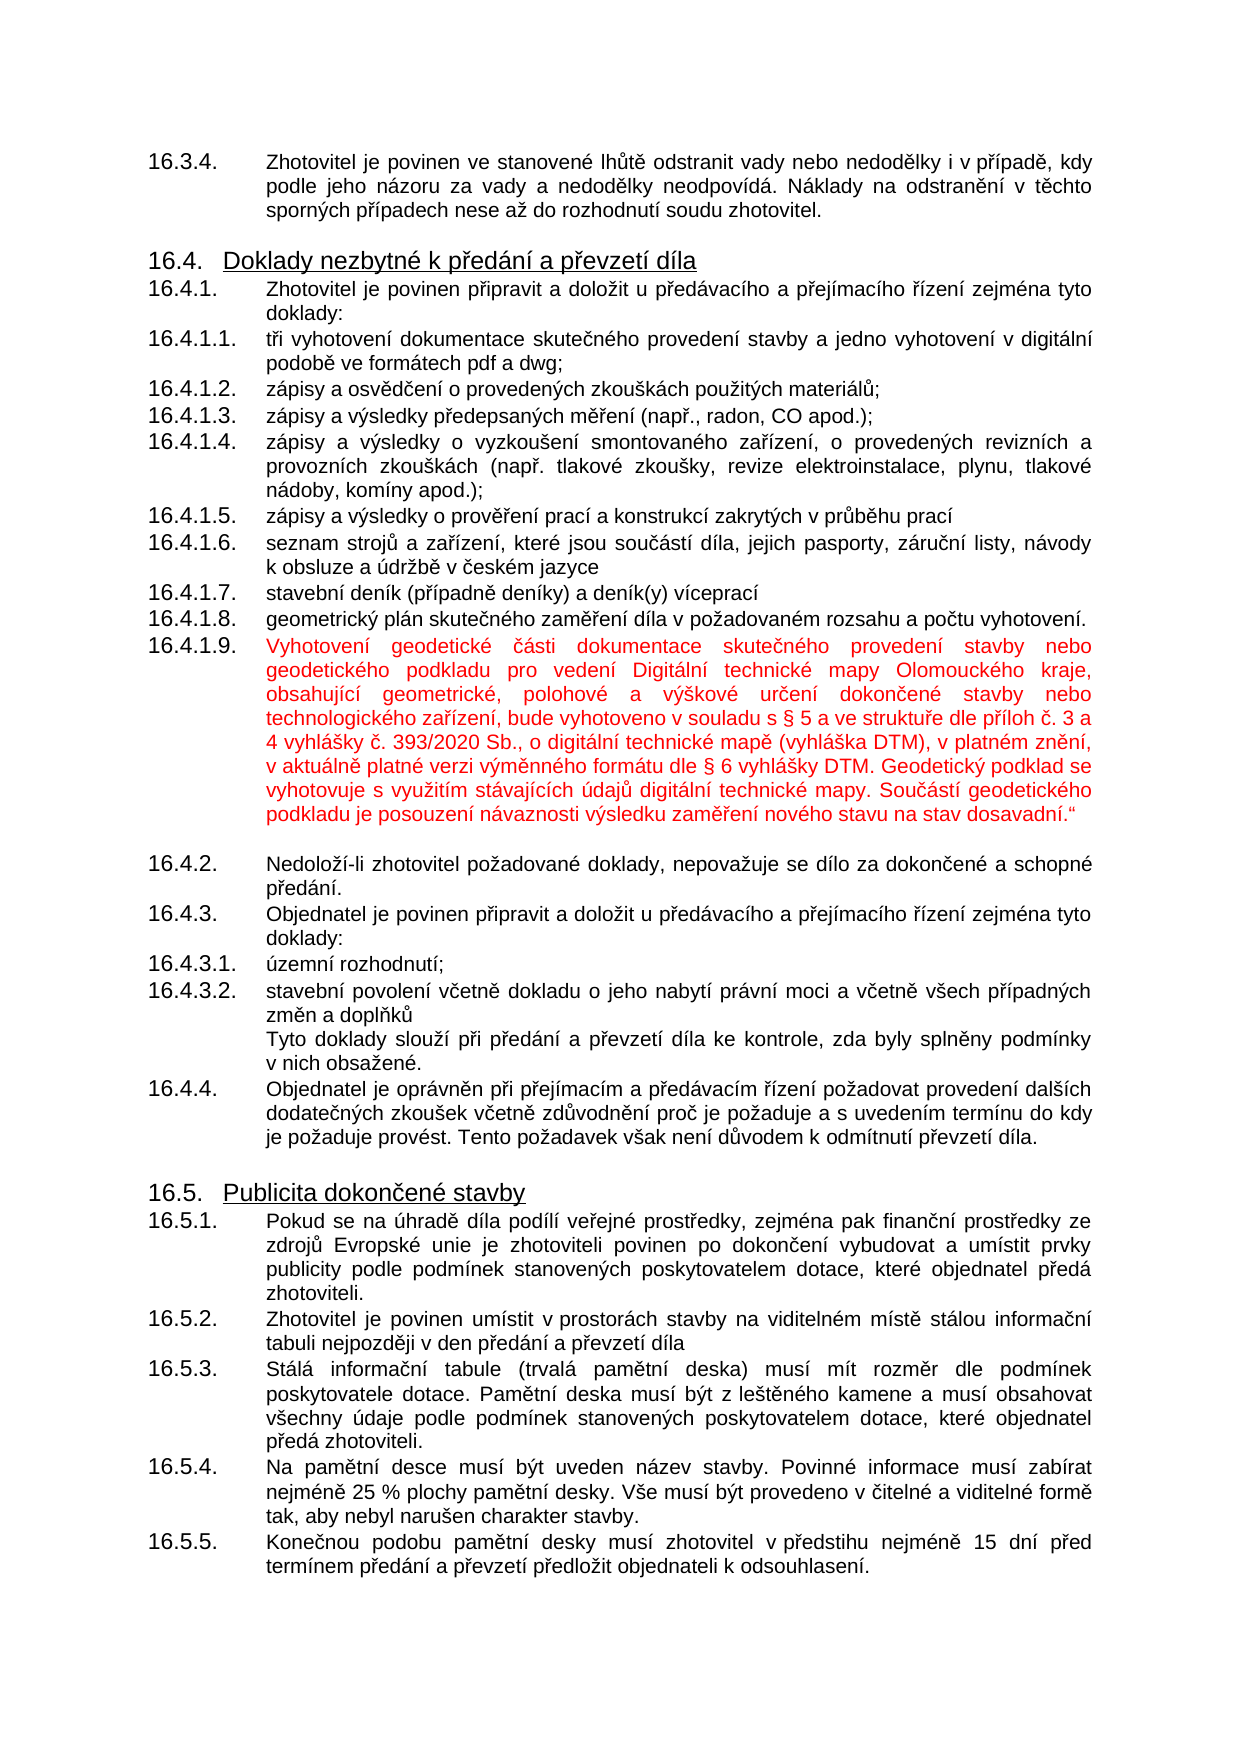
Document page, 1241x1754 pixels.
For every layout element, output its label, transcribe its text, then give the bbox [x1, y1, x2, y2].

text Tyto doklady slouží při předání a převzetí díla ke kontrole, zda byly splněny podmínky v nich obsažené. [148, 1027, 1093, 1075]
list Objednatel je povinen připravit a doložit u předávacího a přejímacího řízení zejména tyto doklady: [148, 900, 1093, 950]
list zápisy a výsledky předepsaných měření (např., radon, CO apod.); [148, 402, 1093, 428]
list zápisy a výsledky o prověření prací a konstrukcí zakrytých v průběhu prací [148, 502, 1093, 528]
list Konečnou podobu pamětní desky musí zhotovitel v předstihu nejméně 15 dní před termínem předání a převzetí předložit objednateli k odsouhlasení. [148, 1528, 1093, 1578]
list seznam strojů a zařízení, které jsou součástí díla, jejich pasporty, záruční listy, návody k obsluze a údržbě v českém jazyce [148, 528, 1093, 579]
list Zhotovitel je povinen umístit v prostorách stavby na viditelném místě stálou informační tabuli nejpozději v den předání a převzetí díla [148, 1305, 1093, 1355]
list Vyhotovení geodetické části dokumentace skutečného provedení stavby nebo geodetického podkladu pro vedení Digitální technické mapy Olomouckého kraje, obsahující geometrické, polohové a výškové určení dokončené stavby nebo technologického zařízení, bude vyhotoveno v souladu s § 5 a ve struktuře dle příloh č. 3 a 4 vyhlášky č. 393/2020 Sb., o digitální technické mapě (vyhláška DTM), v platném znění, v aktuálně platné verzi výměnného formátu dle § 6 vyhlášky DTM. Geodetický podklad se vyhotovuje s využitím stávajících údajů digitální technické mapy. Součástí geodetického podkladu je posouzení návaznosti výsledku zaměření nového stavu na stav dosavadní.“ [148, 632, 1093, 826]
list Stálá informační tabule (trvalá pamětní deska) musí mít rozměr dle podmínek poskytovatele dotace. Pamětní deska musí být z leštěného kamene a musí obsahovat všechny údaje podle podmínek stanovených poskytovatelem dotace, které objednatel předá zhotoviteli. [148, 1355, 1093, 1453]
list stavební deník (případně deníky) a deník(y) víceprací [148, 579, 1093, 605]
list Pokud se na úhradě díla podílí veřejné prostředky, zejména pak finanční prostředky ze zdrojů Evropské unie je zhotoviteli povinen po dokončení vybudovat a umístit prvky publicity podle podmínek stanovených poskytovatelem dotace, které objednatel předá zhotoviteli. [148, 1207, 1093, 1305]
list Doklady nezbytné k předání a převzetí díla [148, 246, 1093, 274]
list Na pamětní desce musí být uveden název stavby. Povinné informace musí zabírat nejméně 25 % plochy pamětní desky. Vše musí být provedeno v čitelné a viditelné formě tak, aby nebyl narušen charakter stavby. [148, 1453, 1093, 1528]
list Zhotovitel je povinen připravit a doložit u předávacího a přejímacího řízení zejména tyto doklady: [148, 274, 1093, 325]
list územní rozhodnutí; [148, 950, 1093, 977]
list stavební povolení včetně dokladu o jeho nabytí právní moci a včetně všech případných změn a doplňků [148, 977, 1093, 1027]
list Objednatel je oprávněn při přejímacím a předávacím řízení požadovat provedení dalších dodatečných zkoušek včetně zdůvodnění proč je požaduje a s uvedením termínu do kdy je požaduje provést. Tento požadavek však není důvodem k odmítnutí převzetí díla. [148, 1075, 1093, 1149]
list Zhotovitel je povinen ve stanovené lhůtě odstranit vady nebo nedodělky i v případě, kdy podle jeho názoru za vady a nedodělky neodpovídá. Náklady na odstranění v těchto sporných případech nese až do rozhodnutí soudu zhotovitel. [148, 148, 1093, 222]
list zápisy a osvědčení o provedených zkouškách použitých materiálů; [148, 375, 1093, 402]
list geometrický plán skutečného zaměření díla v požadovaném rozsahu a počtu vyhotovení. [148, 605, 1093, 632]
list zápisy a výsledky o vyzkoušení smontovaného zařízení, o provedených revizních a provozních zkouškách (např. tlakové zkoušky, revize elektroinstalace, plynu, tlakové nádoby, komíny apod.); [148, 428, 1093, 502]
list tři vyhotovení dokumentace skutečného provedení stavby a jedno vyhotovení v digitální podobě ve formátech pdf a dwg; [148, 325, 1093, 375]
list Publicita dokončené stavby [148, 1178, 1093, 1207]
list Nedoloží-li zhotovitel požadované doklady, nepovažuje se dílo za dokončené a schopné předání. [148, 849, 1093, 900]
